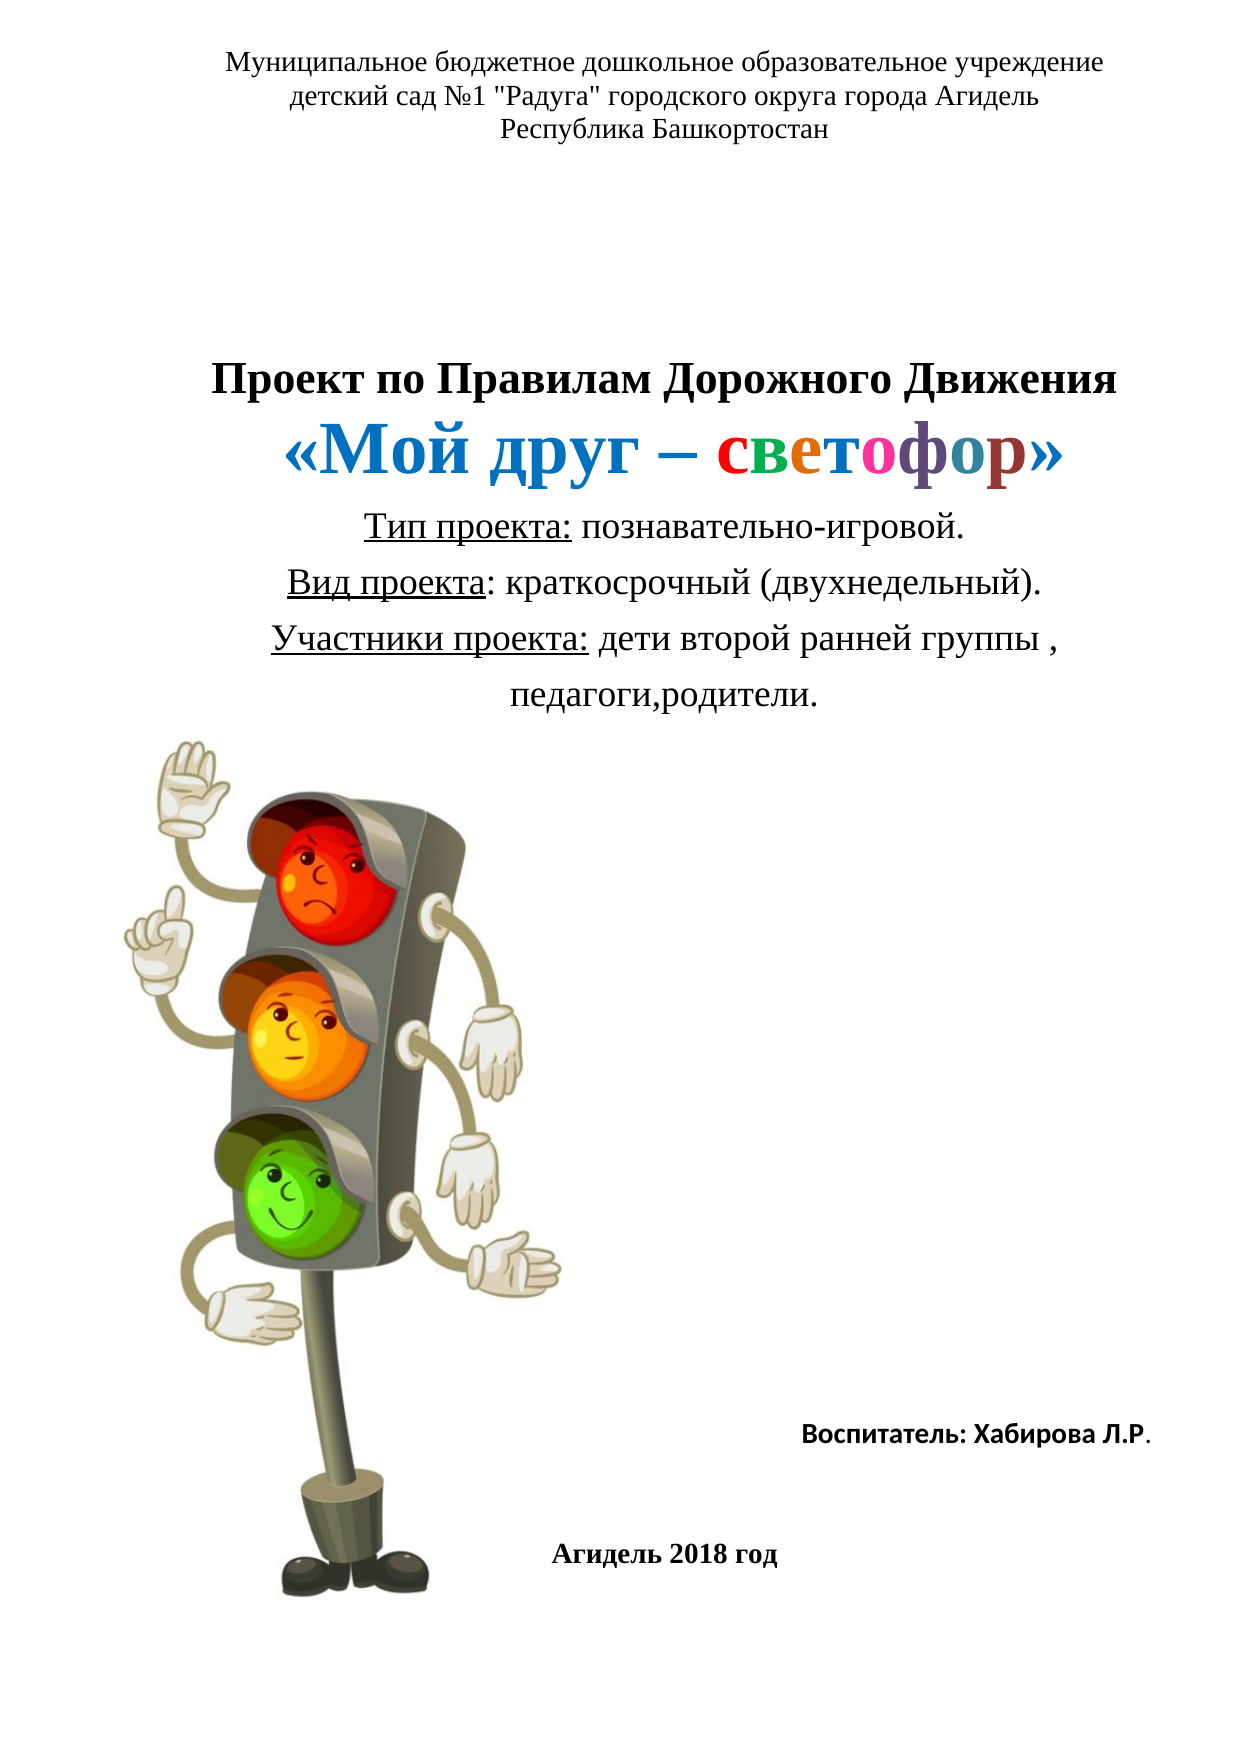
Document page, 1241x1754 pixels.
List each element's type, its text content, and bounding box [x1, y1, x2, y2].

text «Мой друг – светофор» [177, 404, 1152, 490]
text Воспитатель: Хабирова Л.Р. [148, 1415, 1152, 1451]
text Проект по Правилам Дорожного Движения [177, 351, 1152, 404]
picture [122, 739, 563, 1601]
text Республика Башкортостан [177, 111, 1152, 145]
text Тип проекта: познавательно-игровой. Вид проекта: краткосрочный (двухнедельный). Участники проекта: дети второй ранней группы , педагоги,родители. [177, 490, 1152, 715]
text детский сад №1 "Радуга" городского округа города Агидель [177, 78, 1152, 111]
text Муниципальное бюджетное дошкольное образовательное учреждение [177, 44, 1152, 78]
text Агидель 2018 год [148, 1536, 1152, 1570]
